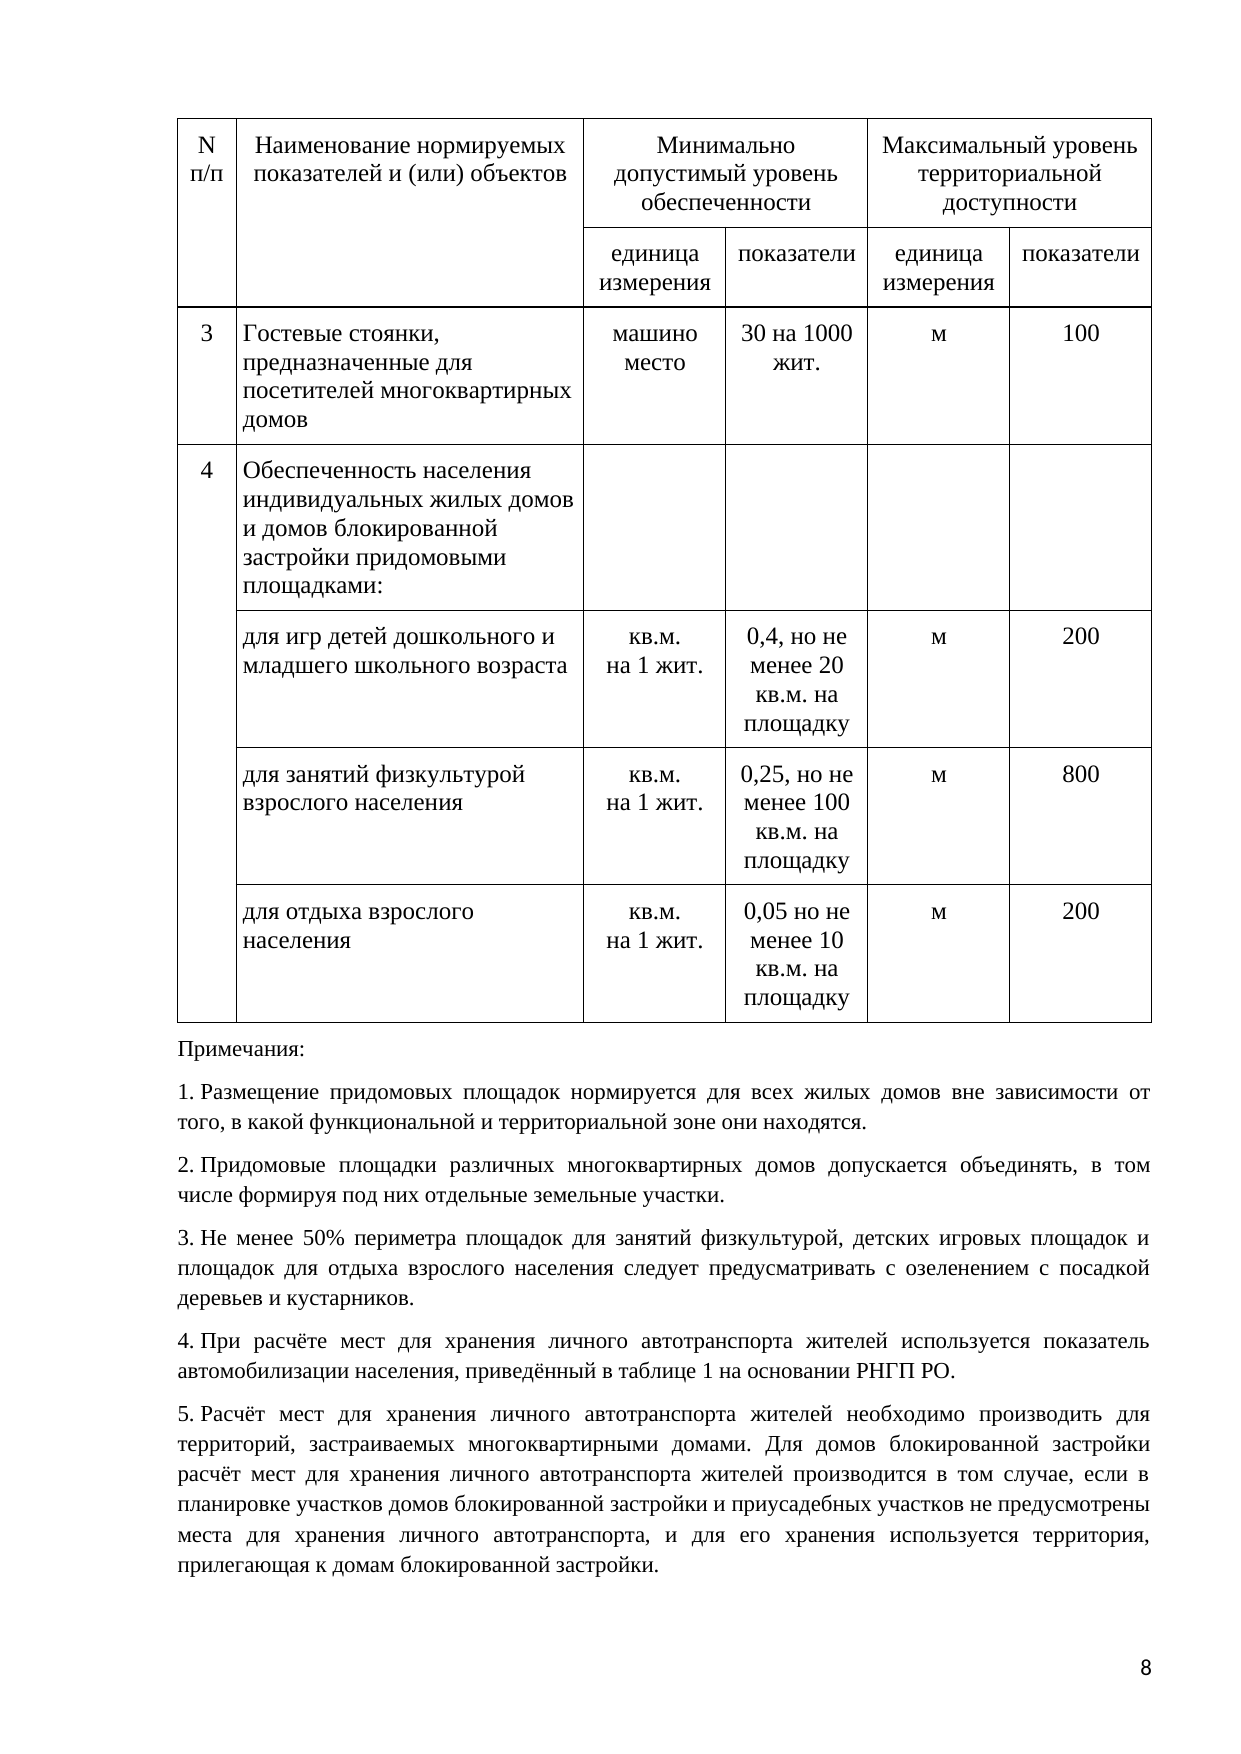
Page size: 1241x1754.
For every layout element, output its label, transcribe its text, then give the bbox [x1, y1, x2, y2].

table_cell 0,4, но не менее 20 кв.м. на площадку [726, 611, 867, 747]
table_cell кв.м. на 1 жит. [584, 748, 725, 884]
table_cell показатели [1010, 228, 1151, 306]
table_cell [868, 445, 1009, 610]
table_cell машино место [584, 308, 725, 444]
table_cell 0,05 но не менее 10 кв.м. на площадку [726, 885, 867, 1022]
table_cell для занятий физкультурой взрослого населения [237, 748, 583, 884]
table_cell 800 [1010, 748, 1151, 884]
table_cell кв.м. на 1 жит. [584, 885, 725, 1022]
table_cell 30 на 1000 жит. [726, 308, 867, 444]
table_header Минимально допустимый уровень обеспеченности [584, 119, 867, 227]
text 3. Не менее 50% периметра площадок для занятий физкультурой, детских игровых площадок и площадок для отдыха взрослого населения следует предусматривать с озеленением с посадкой деревьев и кустарников. [177, 1224, 1152, 1311]
text 2. Придомовые площадки различных многоквартирных домов допускается объединять, в том числе формируя под них отдельные земельные участки. [177, 1151, 1152, 1207]
table_cell 3 [178, 308, 236, 444]
table_cell м [868, 885, 1009, 1022]
table_cell м [868, 611, 1009, 747]
text Примечания: [177, 1035, 1152, 1062]
table_cell 200 [1010, 611, 1151, 747]
text 1. Размещение придомовых площадок нормируется для всех жилых домов вне зависимости от того, в какой функциональной и территориальной зоне они находятся. [177, 1078, 1152, 1134]
table_cell для игр детей дошкольного и младшего школьного возраста [237, 611, 583, 747]
table_cell показатели [726, 228, 867, 306]
table_header Наименование нормируемых показателей и (или) объектов [237, 119, 583, 306]
table_cell м [868, 308, 1009, 444]
table_cell 200 [1010, 885, 1151, 1022]
table_cell Гостевые стоянки, предназначенные для посетителей многоквартирных домов [237, 308, 583, 444]
table_header N п/п [178, 119, 236, 306]
table_header Максимальный уровень территориальной доступности [868, 119, 1151, 227]
table_cell кв.м. на 1 жит. [584, 611, 725, 747]
table_cell [726, 445, 867, 610]
text 4. При расчёте мест для хранения личного автотранспорта жителей используется показатель автомобилизации населения, приведённый в таблице 1 на основании РНГП РО. [177, 1327, 1152, 1383]
table_cell [1010, 445, 1151, 610]
table_cell единица измерения [584, 228, 725, 306]
text 5. Расчёт мест для хранения личного автотранспорта жителей необходимо производить для территорий, застраиваемых многоквартирными домами. Для домов блокированной застройки расчёт мест для хранения личного автотранспорта жителей производится в том случае, если в планировке участков домов блокированной застройки и приусадебных участков не предусмотрены места для хранения личного автотранспорта, и для его хранения используется территория, прилегающая к домам блокированной застройки. [177, 1400, 1152, 1577]
table_cell 0,25, но не менее 100 кв.м. на площадку [726, 748, 867, 884]
table_cell [584, 445, 725, 610]
table_cell для отдыха взрослого населения [237, 885, 583, 1022]
table_cell м [868, 748, 1009, 884]
table_cell 4 [178, 445, 236, 1022]
table_cell 100 [1010, 308, 1151, 444]
table_cell единица измерения [868, 228, 1009, 306]
table_cell Обеспеченность населения индивидуальных жилых домов и домов блокированной застройки придомовыми площадками: [237, 445, 583, 610]
